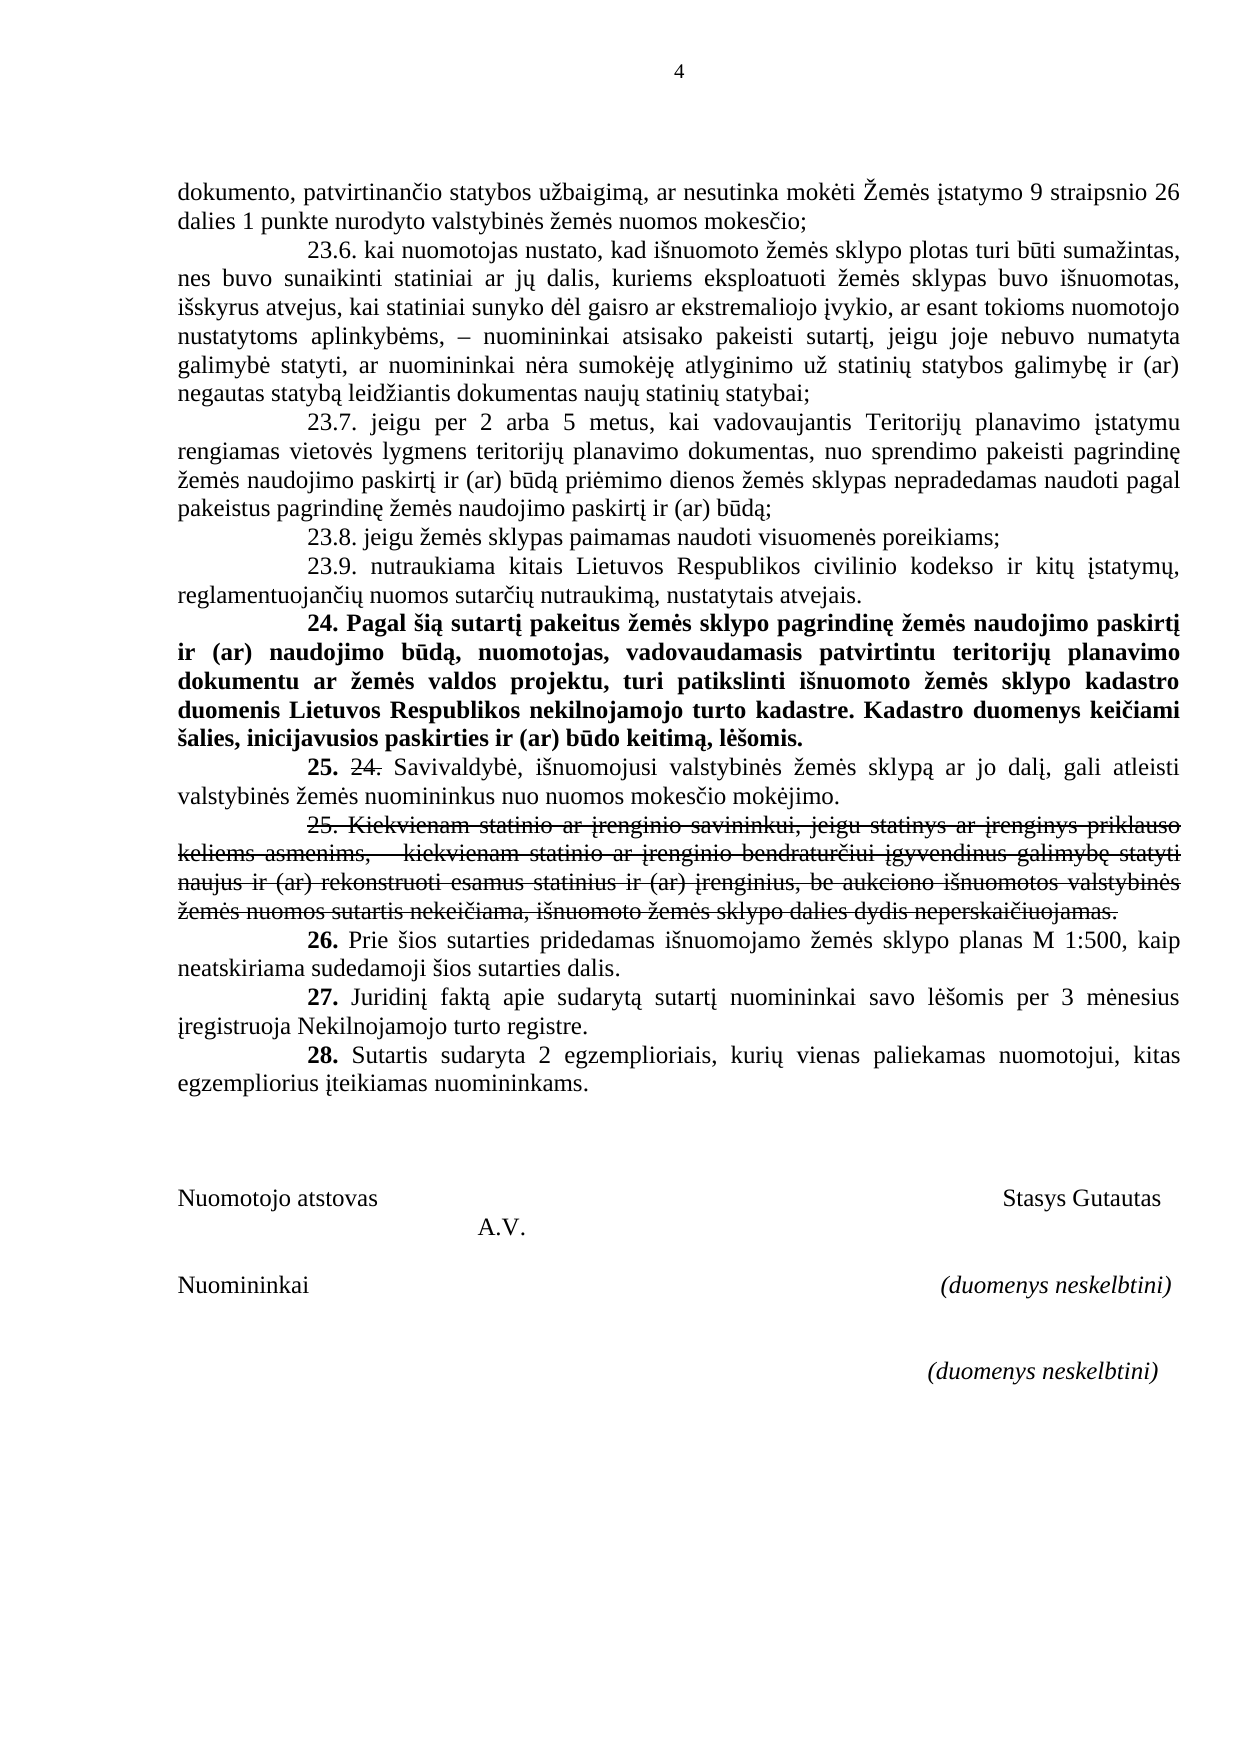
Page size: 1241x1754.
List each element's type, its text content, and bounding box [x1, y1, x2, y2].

text 28. Sutartis sudaryta 2 egzemplioriais, kurių vienas paliekamas nuomotojui, kitas egzempliorius įteikiamas nuomininkams. [177, 1040, 1181, 1097]
text Nuomininkai (duomenys neskelbtini) [177, 1270, 1181, 1298]
text (duomenys neskelbtini) [177, 1356, 1181, 1385]
text 24. Pagal šią sutartį pakeitus žemės sklypo pagrindinę žemės naudojimo paskirtį ir (ar) naudojimo būdą, nuomotojas, vadovaudamasis patvirtintu teritorijų planavimo dokumentu ar žemės valdos projektu, turi patikslinti išnuomoto žemės sklypo kadastro duomenis Lietuvos Respublikos nekilnojamojo turto kadastre. Kadastro duomenys keičiami šalies, inicijavusios paskirties ir (ar) būdo keitimą, lėšomis. [177, 608, 1181, 752]
text Nuomotojo atstovas Stasys Gutautas [177, 1183, 1181, 1212]
text A.V. [177, 1212, 1181, 1241]
text 27. Juridinį faktą apie sudarytą sutartį nuomininkai savo lėšomis per 3 mėnesius įregistruoja Nekilnojamojo turto registre. [177, 982, 1181, 1040]
text 23.7. jeigu per 2 arba 5 metus, kai vadovaujantis Teritorijų planavimo įstatymu rengiamas vietovės lygmens teritorijų planavimo dokumentas, nuo sprendimo pakeisti pagrindinę žemės naudojimo paskirtį ir (ar) būdą priėmimo dienos žemės sklypas nepradedamas naudoti pagal pakeistus pagrindinę žemės naudojimo paskirtį ir (ar) būdą; [177, 407, 1181, 522]
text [177, 177, 1181, 235]
text 23.6. kai nuomotojas nustato, kad išnuomoto žemės sklypo plotas turi būti sumažintas, nes buvo sunaikinti statiniai ar jų dalis, kuriems eksploatuoti žemės sklypas buvo išnuomotas, išskyrus atvejus, kai statiniai sunyko dėl gaisro ar ekstremaliojo įvykio, ar esant tokioms nuomotojo nustatytoms aplinkybėms, – nuomininkai atsisako pakeisti sutartį, jeigu joje nebuvo numatyta galimybė statyti, ar nuomininkai nėra sumokėję atlyginimo už statinių statybos galimybę ir (ar) negautas statybą leidžiantis dokumentas naujų statinių statybai; [177, 235, 1181, 407]
text 23.9. nutraukiama kitais Lietuvos Respublikos civilinio kodekso ir kitų įstatymų, reglamentuojančių nuomos sutarčių nutraukimą, nustatytais atvejais. [177, 551, 1181, 608]
text 25. Kiekvienam statinio ar įrenginio savininkui, jeigu statinys ar įrenginys priklauso keliems asmenims, – kiekvienam statinio ar įrenginio bendraturčiui įgyvendinus galimybę statyti naujus ir (ar) rekonstruoti esamus statinius ir (ar) įrenginius, be aukciono išnuomotos valstybinės žemės nuomos sutartis nekeičiama, išnuomoto žemės sklypo dalies dydis neperskaičiuojamas. [177, 810, 1181, 854]
text 23.8. jeigu žemės sklypas paimamas naudoti visuomenės poreikiams; [177, 522, 1181, 551]
text 25. Kiekvienam statinio ar įrenginio savininkui, jeigu statinys ar įrenginys priklauso keliems asmenims, – kiekvienam statinio ar įrenginio bendraturčiui įgyvendinus galimybę statyti naujus ir (ar) rekonstruoti esamus statinius ir (ar) įrenginius, be aukciono išnuomotos valstybinės žemės nuomos sutartis nekeičiama, išnuomoto žemės sklypo dalies dydis neperskaičiuojamas. [177, 884, 1181, 925]
text 25. 24. Savivaldybė, išnuomojusi valstybinės žemės sklypą ar jo dalį, gali atleisti valstybinės žemės nuomininkus nuo nuomos mokesčio mokėjimo. [177, 752, 1181, 810]
text 26. Prie šios sutarties pridedamas išnuomojamo žemės sklypo planas M 1:500, kaip neatskiriama sudedamoji šios sutarties dalis. [177, 925, 1181, 982]
text 25. Kiekvienam statinio ar įrenginio savininkui, jeigu statinys ar įrenginys priklauso keliems asmenims, – kiekvienam statinio ar įrenginio bendraturčiui įgyvendinus galimybę statyti naujus ir (ar) rekonstruoti esamus statinius ir (ar) įrenginius, be aukciono išnuomotos valstybinės žemės nuomos sutartis nekeičiama, išnuomoto žemės sklypo dalies dydis neperskaičiuojamas. [177, 855, 1181, 883]
